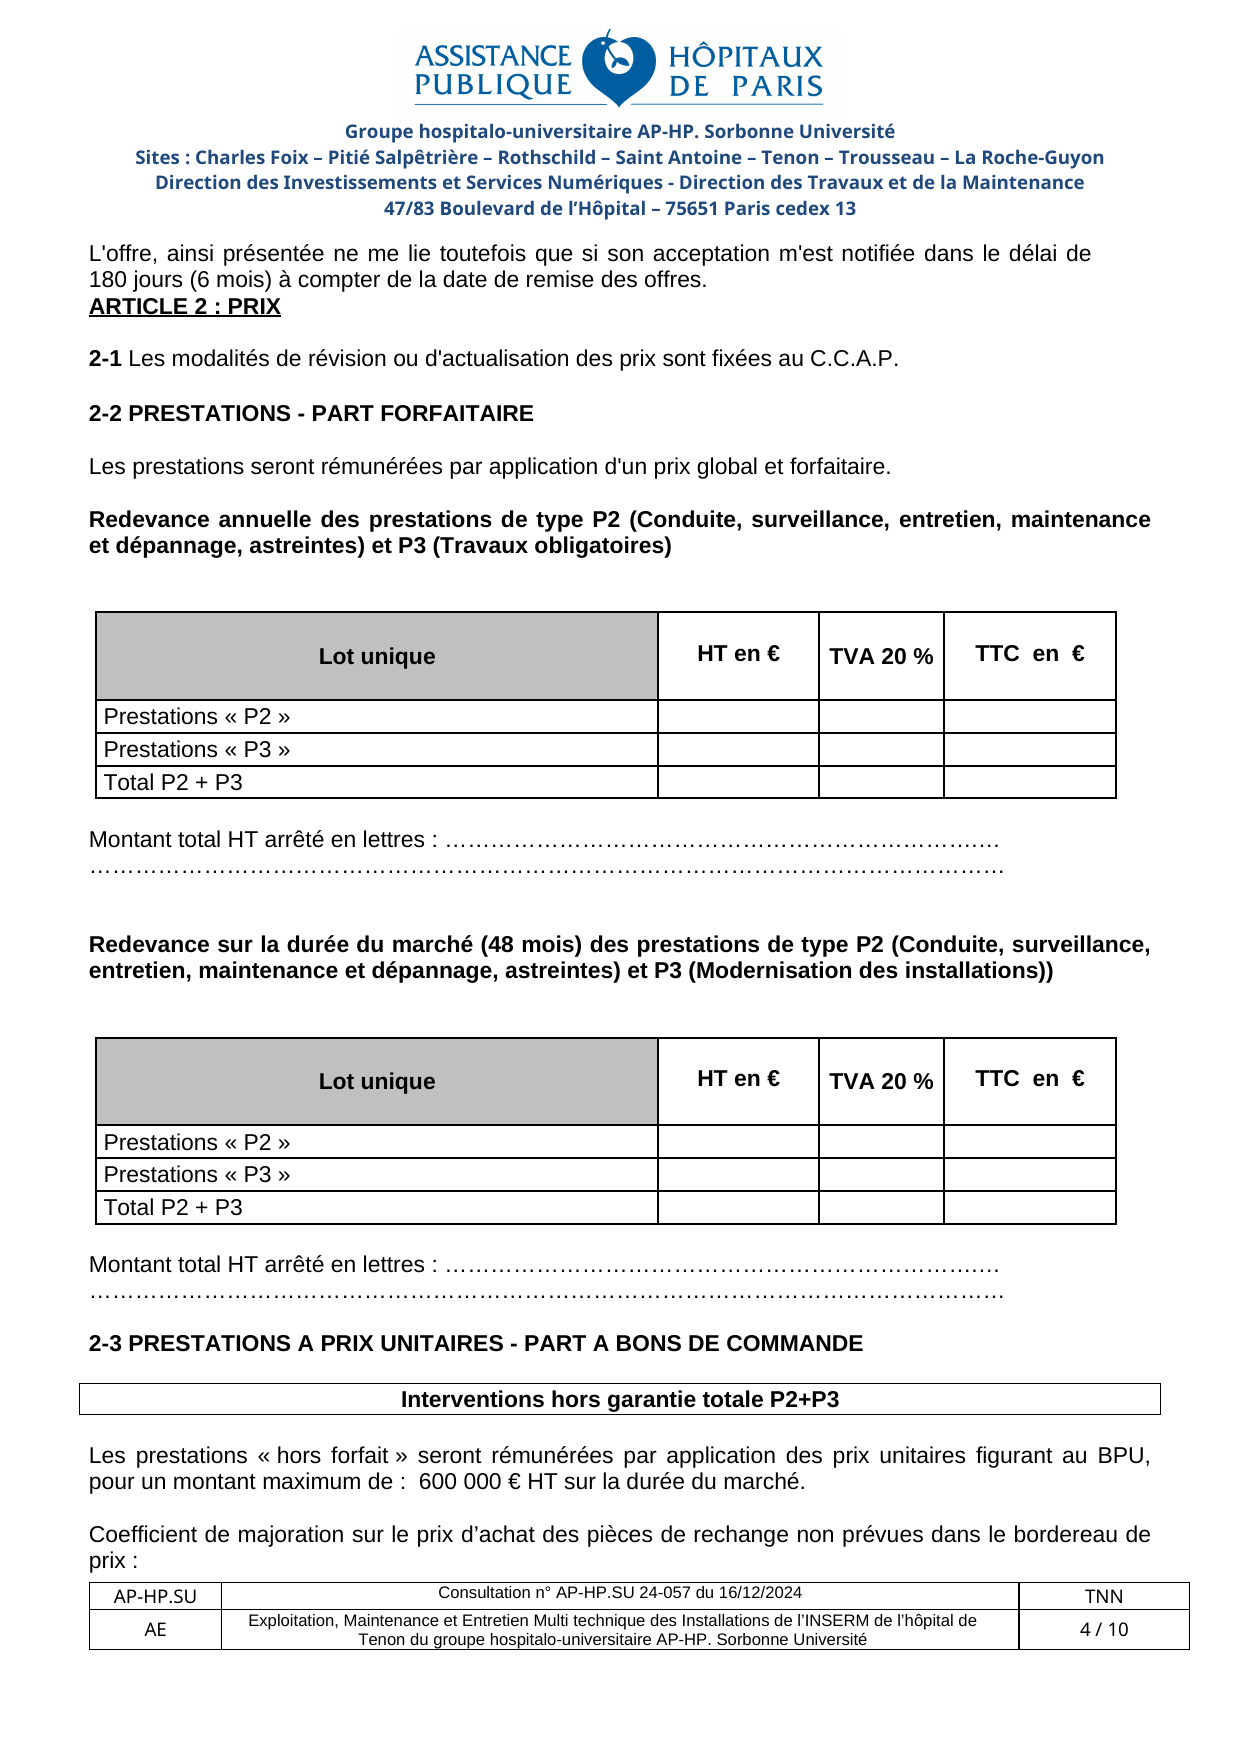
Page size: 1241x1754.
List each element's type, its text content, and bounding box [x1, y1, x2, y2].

table_header HT en € [659, 613, 818, 666]
table_cell [820, 1126, 943, 1157]
table_cell [820, 734, 943, 764]
table_cell [820, 1159, 943, 1190]
table_header Lot unique [97, 1039, 657, 1124]
text ………………………………………………………………………………………………………… [89, 852, 1152, 878]
table_cell [659, 1091, 818, 1124]
picture [396, 29, 844, 119]
table_cell Prestations « P2 » [97, 701, 657, 732]
table_cell [945, 734, 1115, 764]
table_cell [945, 1192, 1115, 1223]
table_cell Prestations « P3 » [97, 1159, 657, 1190]
table_cell [820, 1192, 943, 1223]
text ………………………………………………………………………………………………………… [89, 1277, 1152, 1304]
text Redevance annuelle des prestations de type P2 (Conduite, surveillance, entretien, maintenance et dépannage, astreintes) et P3 (Travaux obligatoires) [89, 506, 1152, 558]
table_header HT en € [659, 1039, 818, 1091]
table_cell Total P2 + P3 [97, 1192, 657, 1223]
table_cell [945, 767, 1115, 797]
text Montant total HT arrêté en lettres : …………………………………………………………….… [89, 826, 1152, 852]
text Montant total HT arrêté en lettres : …………………………………………………………….… [89, 1251, 1152, 1277]
table_cell Prestations « P2 » [97, 1126, 657, 1157]
text Interventions hors garantie totale P2+P3 [80, 1384, 1160, 1414]
table_cell Total P2 + P3 [97, 767, 657, 797]
table_cell [820, 701, 943, 732]
table_cell [659, 1192, 818, 1223]
text 2-1 Les modalités de révision ou d'actualisation des prix sont fixées au C.C.A.P. [89, 345, 1152, 372]
table_header TVA 20 % [820, 613, 943, 699]
text Les prestations seront rémunérées par application d'un prix global et forfaitaire. [89, 453, 1107, 479]
table_header TTC en € [945, 1039, 1115, 1091]
table_cell [659, 767, 818, 797]
text Redevance sur la durée du marché (48 mois) des prestations de type P2 (Conduite, surveillance, entretien, maintenance et dépannage, astreintes) et P3 (Modernisation des installations)) [89, 931, 1152, 984]
table_cell [945, 1091, 1115, 1124]
table_cell [659, 666, 818, 699]
table_header TTC en € [945, 613, 1115, 666]
text Coefficient de majoration sur le prix d’achat des pièces de rechange non prévues dans le bordereau de prix : [89, 1521, 1152, 1573]
table_cell [820, 767, 943, 797]
text L'offre, ainsi présentée ne me lie toutefois que si son acceptation m'est notifiée dans le délai de 180 jours (6 mois) à compter de la date de remise des offres. [89, 240, 1092, 293]
table_cell [945, 701, 1115, 732]
table_cell [945, 1126, 1115, 1157]
table_cell [659, 734, 818, 764]
text 2-3 PRESTATIONS A PRIX UNITAIRES - PART A BONS DE COMMANDE [89, 1330, 1152, 1356]
table_header Lot unique [97, 613, 657, 699]
table_cell [659, 1159, 818, 1190]
text 2-2 PRESTATIONS - PART FORFAITAIRE [89, 400, 1107, 427]
table_cell Prestations « P3 » [97, 734, 657, 764]
table_cell [659, 1126, 818, 1157]
table_cell [945, 666, 1115, 699]
table_header TVA 20 % [820, 1039, 943, 1124]
table_cell [945, 1159, 1115, 1190]
text Les prestations « hors forfait » seront rémunérées par application des prix unitaires figurant au BPU, pour un montant maximum de : 600 000 € HT sur la durée du marché. [89, 1442, 1152, 1494]
text ARTICLE 2 : PRIX [89, 293, 1152, 319]
table_cell [659, 701, 818, 732]
